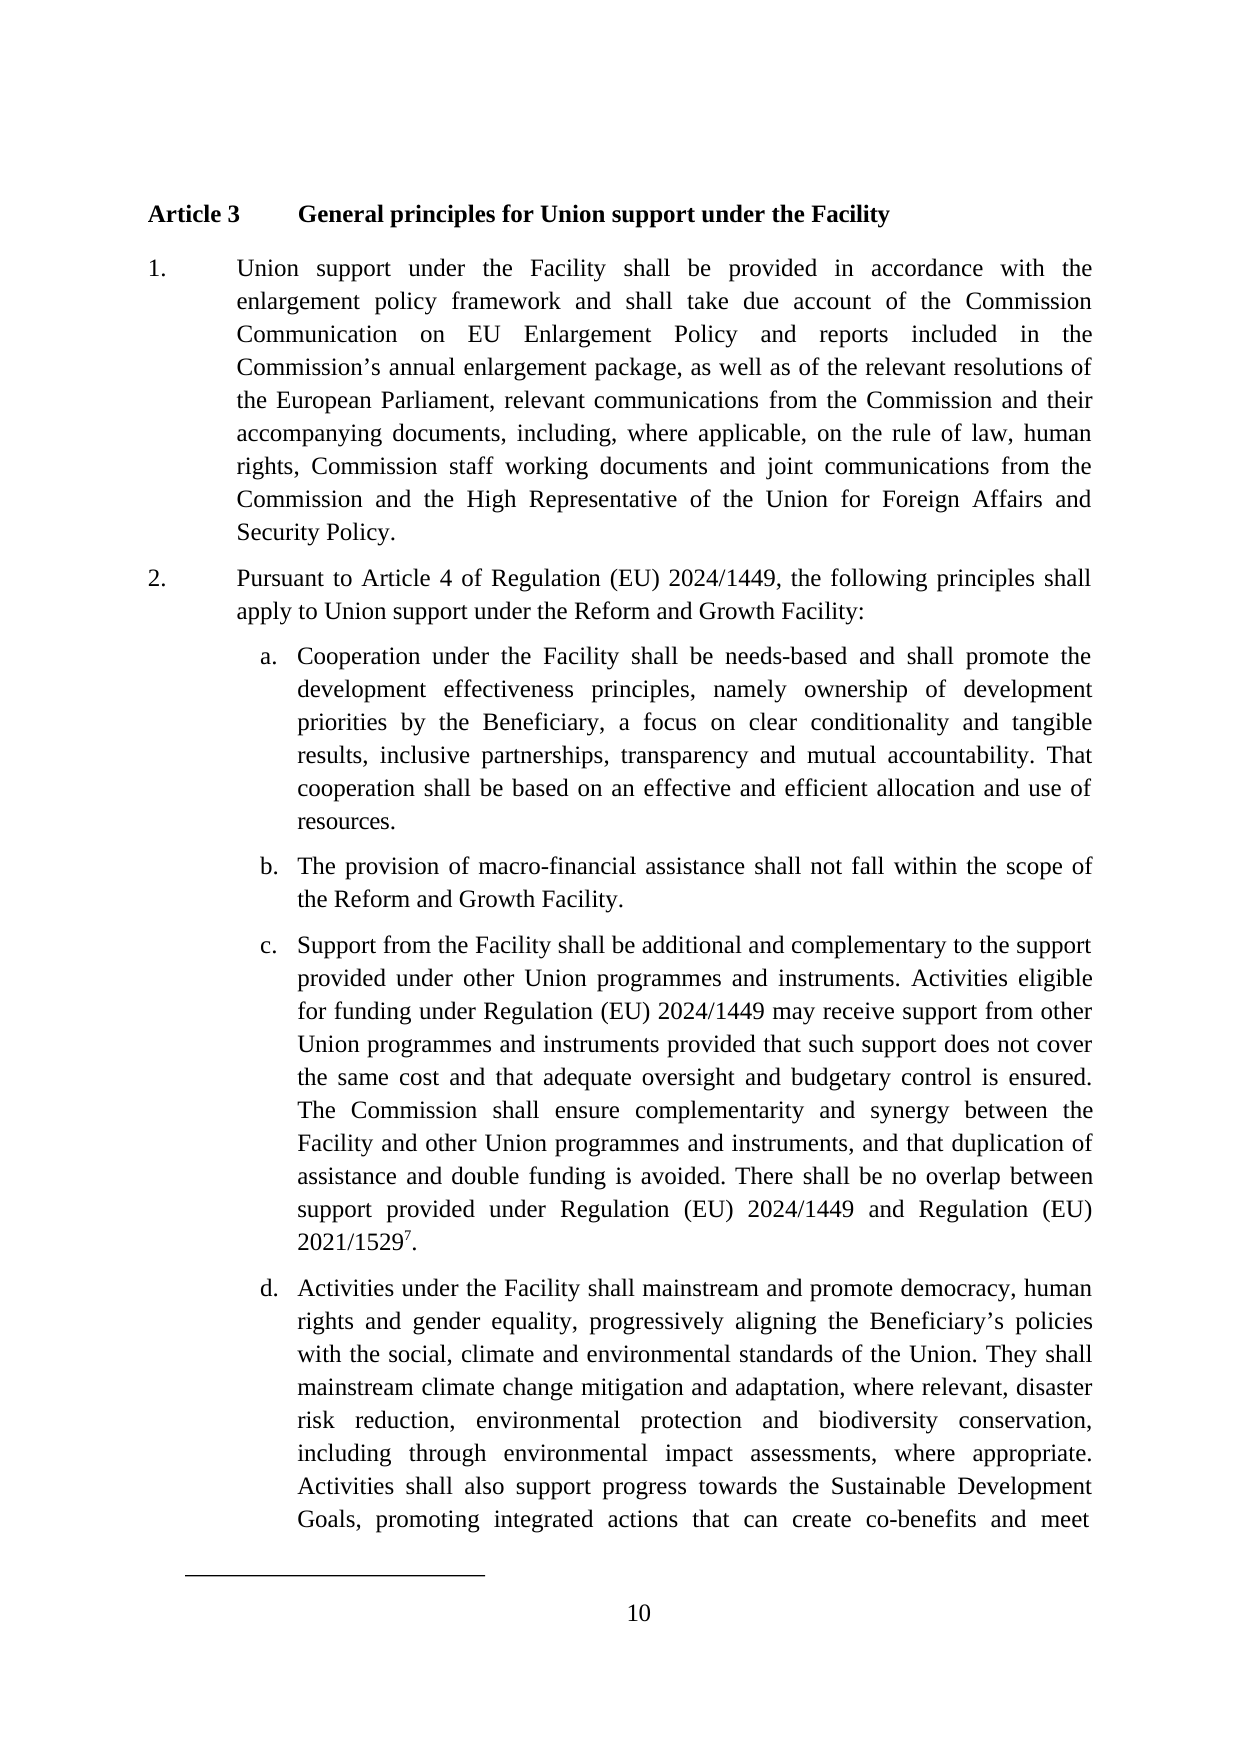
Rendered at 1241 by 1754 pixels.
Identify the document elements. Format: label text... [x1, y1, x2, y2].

list Support from the Facility shall be additional and complementary to the support provided under other Union programmes and instruments. Activities eligible for funding under Regulation (EU) 2024/1449 may receive support from other Union programmes and instruments provided that such support does not cover the same cost and that adequate oversight and budgetary control is ensured. The Commission shall ensure complementarity and synergy between the Facility and other Union programmes and instruments, and that duplication of assistance and double funding is avoided. There shall be no overlap between support provided under Regulation (EU) 2024/1449 and Regulation (EU) 2021/15297. [260, 930, 1093, 1256]
subtitle Article 3 General principles for Union support under the Facility [148, 199, 1134, 228]
list Pursuant to Article 4 of Regulation (EU) 2024/1449, the following principles shall apply to Union support under the Reform and Growth Facility: [148, 563, 1093, 624]
list The provision of macro-financial assistance shall not fall within the scope of the Reform and Growth Facility. [260, 851, 1093, 913]
list Cooperation under the Facility shall be needs-based and shall promote the development effectiveness principles, namely ownership of development priorities by the Beneficiary, a focus on clear conditionality and tangible results, inclusive partnerships, transparency and mutual accountability. That cooperation shall be based on an effective and efficient allocation and use of resources. [260, 641, 1093, 835]
list Activities under the Facility shall mainstream and promote democracy, human rights and gender equality, progressively aligning the Beneficiary’s policies with the social, climate and environmental standards of the Union. They shall mainstream climate change mitigation and adaptation, where relevant, disaster risk reduction, environmental protection and biodiversity conservation, including through environmental impact assessments, where appropriate. Activities shall also support progress towards the Sustainable Development Goals, promoting integrated actions that can create co-benefits and meet [260, 1273, 1093, 1533]
list Union support under the Facility shall be provided in accordance with the enlargement policy framework and shall take due account of the Commission Communication on EU Enlargement Policy and reports included in the Commission’s annual enlargement package, as well as of the relevant resolutions of the European Parliament, relevant communications from the Commission and their accompanying documents, including, where applicable, on the rule of law, human rights, Commission staff working documents and joint communications from the Commission and the High Representative of the Union for Foreign Affairs and Security Policy. [148, 253, 1093, 546]
